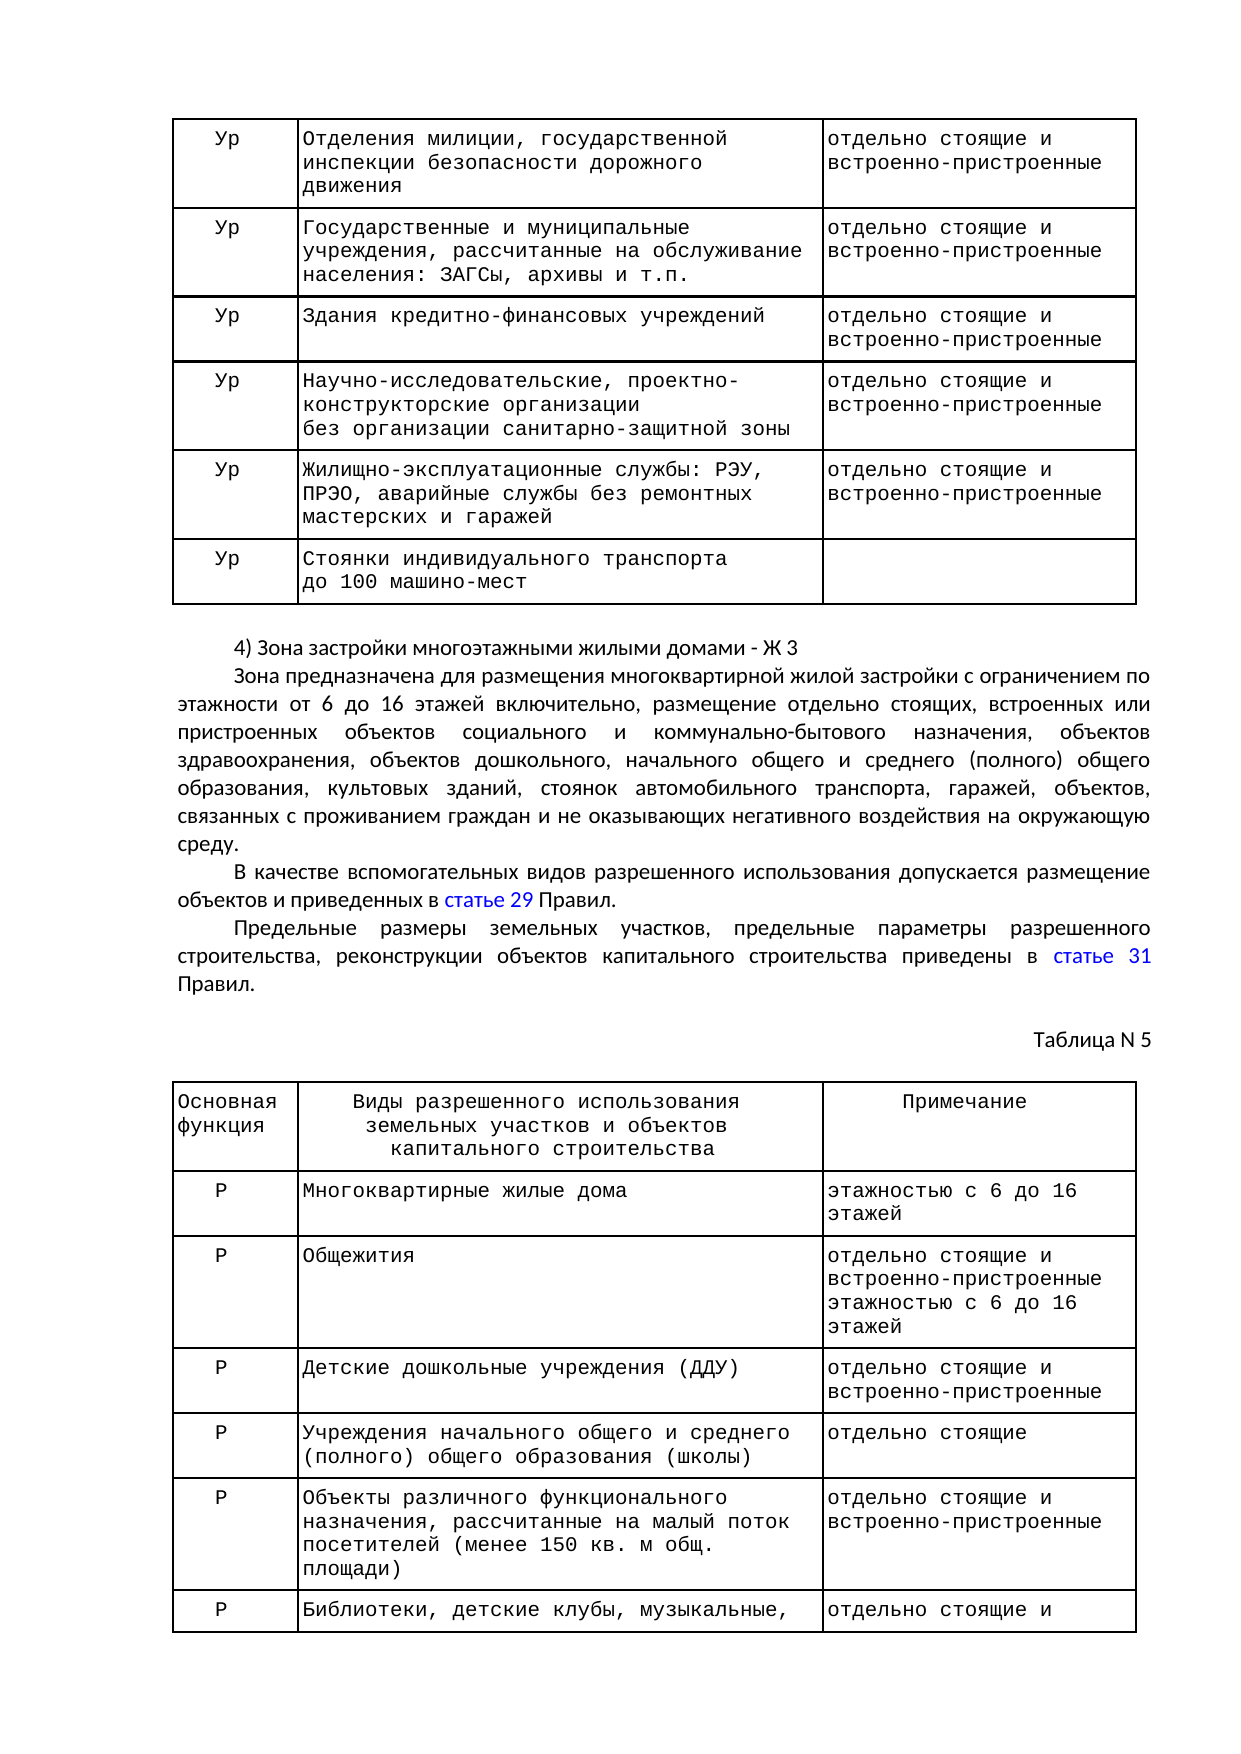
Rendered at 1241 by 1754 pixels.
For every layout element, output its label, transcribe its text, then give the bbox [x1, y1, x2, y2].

table_cell Ур [174, 451, 297, 538]
text 4) Зона застройки многоэтажными жилыми домами - Ж 3 [177, 633, 1152, 661]
table_cell Ур [174, 120, 297, 207]
table_cell Стоянки индивидуального транспорта до 100 машино-мест [299, 540, 822, 603]
table_cell отдельно стоящие и встроенно-пристроенные [824, 1479, 1135, 1589]
table_cell [824, 540, 1135, 603]
table_cell Здания кредитно-финансовых учреждений [299, 298, 822, 360]
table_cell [824, 1591, 1135, 1631]
table_cell Ур [174, 363, 297, 449]
table_cell Ур [174, 540, 297, 603]
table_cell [299, 1591, 822, 1631]
text Таблица N 5 [177, 1025, 1152, 1053]
table_cell отдельно стоящие и встроенно-пристроенные этажностью с 6 до 16 этажей [824, 1237, 1135, 1347]
table_header Основная функция [174, 1083, 297, 1170]
table_cell отдельно стоящие и встроенно-пристроенные [824, 298, 1135, 360]
table_cell Р [174, 1479, 297, 1589]
table_cell Ур [174, 298, 297, 360]
table_cell отдельно стоящие и встроенно-пристроенные [824, 451, 1135, 538]
table_header Примечание [824, 1083, 1135, 1170]
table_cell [824, 209, 1135, 295]
table_cell Р [174, 1414, 297, 1477]
table_cell Жилищно-эксплуатационные службы: РЭУ, ПРЭО, аварийные службы без ремонтных мастерских и гаражей [299, 451, 822, 538]
table_cell Научно-исследовательские, проектно- конструкторские организации без организации санитарно-защитной зоны [299, 363, 822, 449]
table_cell Р [174, 1349, 297, 1412]
text Зона предназначена для размещения многоквартирной жилой застройки с ограничением по этажности от 6 до 16 этажей включительно, размещение отдельно стоящих, встроенных или пристроенных объектов социального и коммунально-бытового назначения, объектов здравоохранения, объектов дошкольного, начального общего и среднего (полного) общего образования, культовых зданий, стоянок автомобильного транспорта, гаражей, объектов, связанных с проживанием граждан и не оказывающих негативного воздействия на окружающую среду. [177, 661, 1152, 857]
table_cell Ур [174, 209, 297, 295]
text Предельные размеры земельных участков, предельные параметры разрешенного строительства, реконструкции объектов капитального строительства приведены в статье 31 Правил. [177, 913, 1152, 997]
table_cell Отделения милиции, государственной инспекции безопасности дорожного движения [299, 120, 822, 207]
table_cell Детские дошкольные учреждения (ДДУ) [299, 1349, 822, 1412]
table_cell отдельно стоящие и встроенно-пристроенные [824, 363, 1135, 449]
table_cell Р [174, 1591, 297, 1631]
table_cell Государственные и муниципальные учреждения, рассчитанные на обслуживание населения: ЗАГСы, архивы и т.п. [299, 209, 822, 295]
text В качестве вспомогательных видов разрешенного использования допускается размещение объектов и приведенных в статье 29 Правил. [177, 857, 1152, 913]
table_cell Общежития [299, 1237, 822, 1347]
table_cell Многоквартирные жилые дома [299, 1172, 822, 1235]
table_header Виды разрешенного использования земельных участков и объектов капитального строительства [299, 1083, 822, 1170]
table_cell Объекты различного функционального назначения, рассчитанные на малый поток посетителей (менее 150 кв. м общ. площади) [299, 1479, 822, 1589]
table_cell Р [174, 1172, 297, 1235]
table_cell этажностью с 6 до 16 этажей [824, 1172, 1135, 1235]
table_cell Р [174, 1237, 297, 1347]
table_cell отдельно стоящие и встроенно-пристроенные [824, 1349, 1135, 1412]
table_cell отдельно стоящие [824, 1414, 1135, 1477]
table_cell Учреждения начального общего и среднего (полного) общего образования (школы) [299, 1414, 822, 1477]
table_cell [824, 120, 1135, 207]
